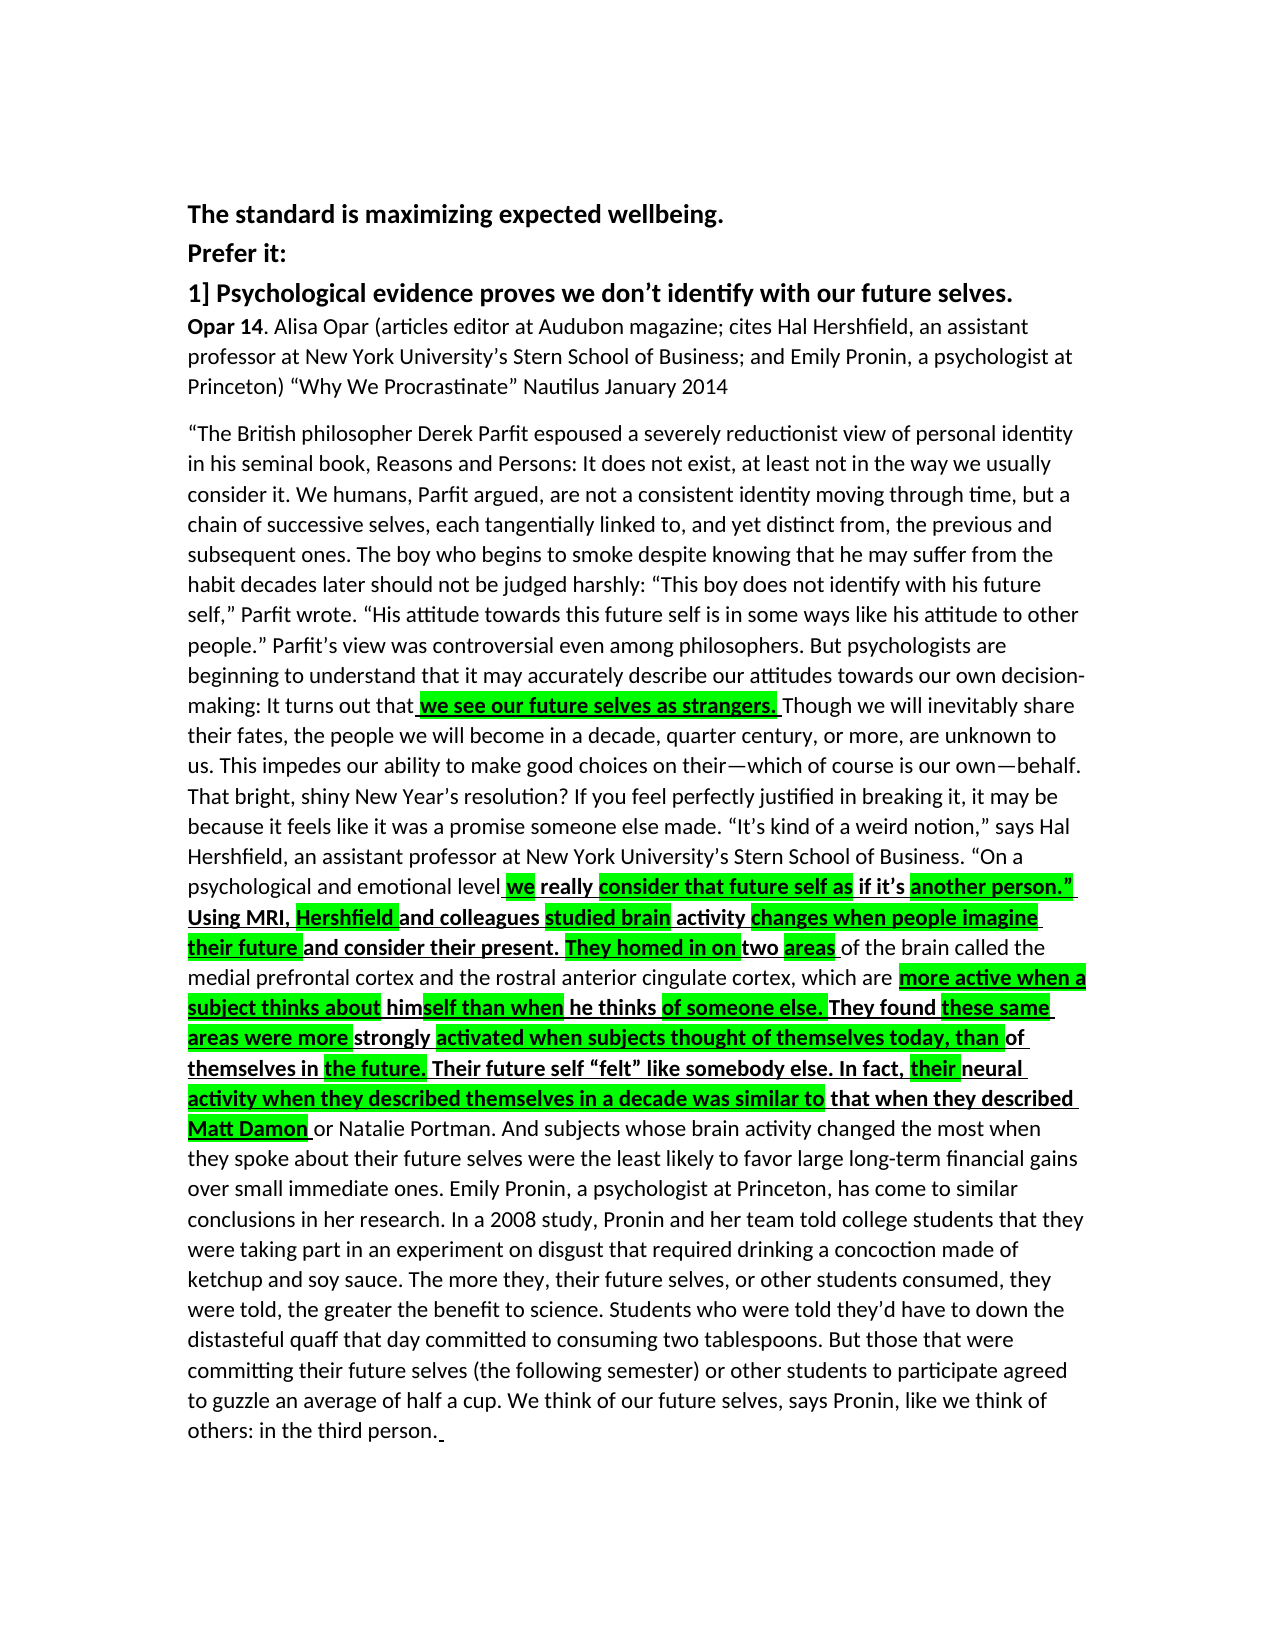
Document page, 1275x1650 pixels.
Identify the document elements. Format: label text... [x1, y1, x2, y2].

text “The British philosopher Derek Parfit espoused a severely reductionist view of personal identity in his seminal book, Reasons and Persons: It does not exist, at least not in the way we usually consider it. We humans, Parfit argued, are not a consistent identity moving through time, but a chain of successive selves, each tangentially linked to, and yet distinct from, the previous and subsequent ones. The boy who begins to smoke despite knowing that he may suffer from the habit decades later should not be judged harshly: “This boy does not identify with his future self,” Parfit wrote. “His attitude towards this future self is in some ways like his attitude to other people.” Parfit’s view was controversial even among philosophers. But psychologists are beginning to understand that it may accurately describe our attitudes towards our own decision-making: It turns out that we see our future selves as strangers. Though we will inevitably share their fates, the people we will become in a decade, quarter century, or more, are unknown to us. This impedes our ability to make good choices on their—which of course is our own—behalf. That bright, shiny New Year’s resolution? If you feel perfectly justified in breaking it, it may be because it feels like it was a promise someone else made. “It’s kind of a weird notion,” says Hal Hershfield, an assistant professor at New York University’s Stern School of Business. “On a psychological and emotional level we really consider that future self as if it’s another person.” Using MRI, Hershfield and colleagues studied brain activity changes when people imagine their future and consider their present. They homed in on two areas of the brain called the medial prefrontal cortex and the rostral anterior cingulate cortex, which are more active when a subject thinks about himself than when he thinks of someone else. They found these same areas were more strongly activated when subjects thought of themselves today, than of themselves in the future. Their future self “felt” like somebody else. In fact, their neural activity when they described themselves in a decade was similar to that when they described Matt Damon or Natalie Portman. And subjects whose brain activity changed the most when they spoke about their future selves were the least likely to favor large long-term financial gains over small immediate ones. Emily Pronin, a psychologist at Princeton, has come to similar conclusions in her research. In a 2008 study, Pronin and her team told college students that they were taking part in an experiment on disgust that required drinking a concoction made of ketchup and soy sauce. The more they, their future selves, or other students consumed, they were told, the greater the benefit to science. Students who were told they’d have to down the distasteful quaff that day committed to consuming two tablespoons. But those that were committing their future selves (the following semester) or other students to participate agreed to guzzle an average of half a cup. We think of our future selves, says Pronin, like we think of others: in the third person. [187, 419, 1087, 1444]
subtitle Prefer it: [187, 237, 1087, 270]
text Opar 14. Alisa Opar (articles editor at Audubon magazine; cites Hal Hershfield, an assistant professor at New York University’s Stern School of Business; and Emily Pronin, a psychologist at Princeton) “Why We Procrastinate” Nautilus January 2014 [187, 312, 1087, 401]
subtitle 1] Psychological evidence proves we don’t identify with our future selves. [187, 276, 1087, 309]
subtitle The standard is maximizing expected wellbeing. [187, 197, 1087, 230]
